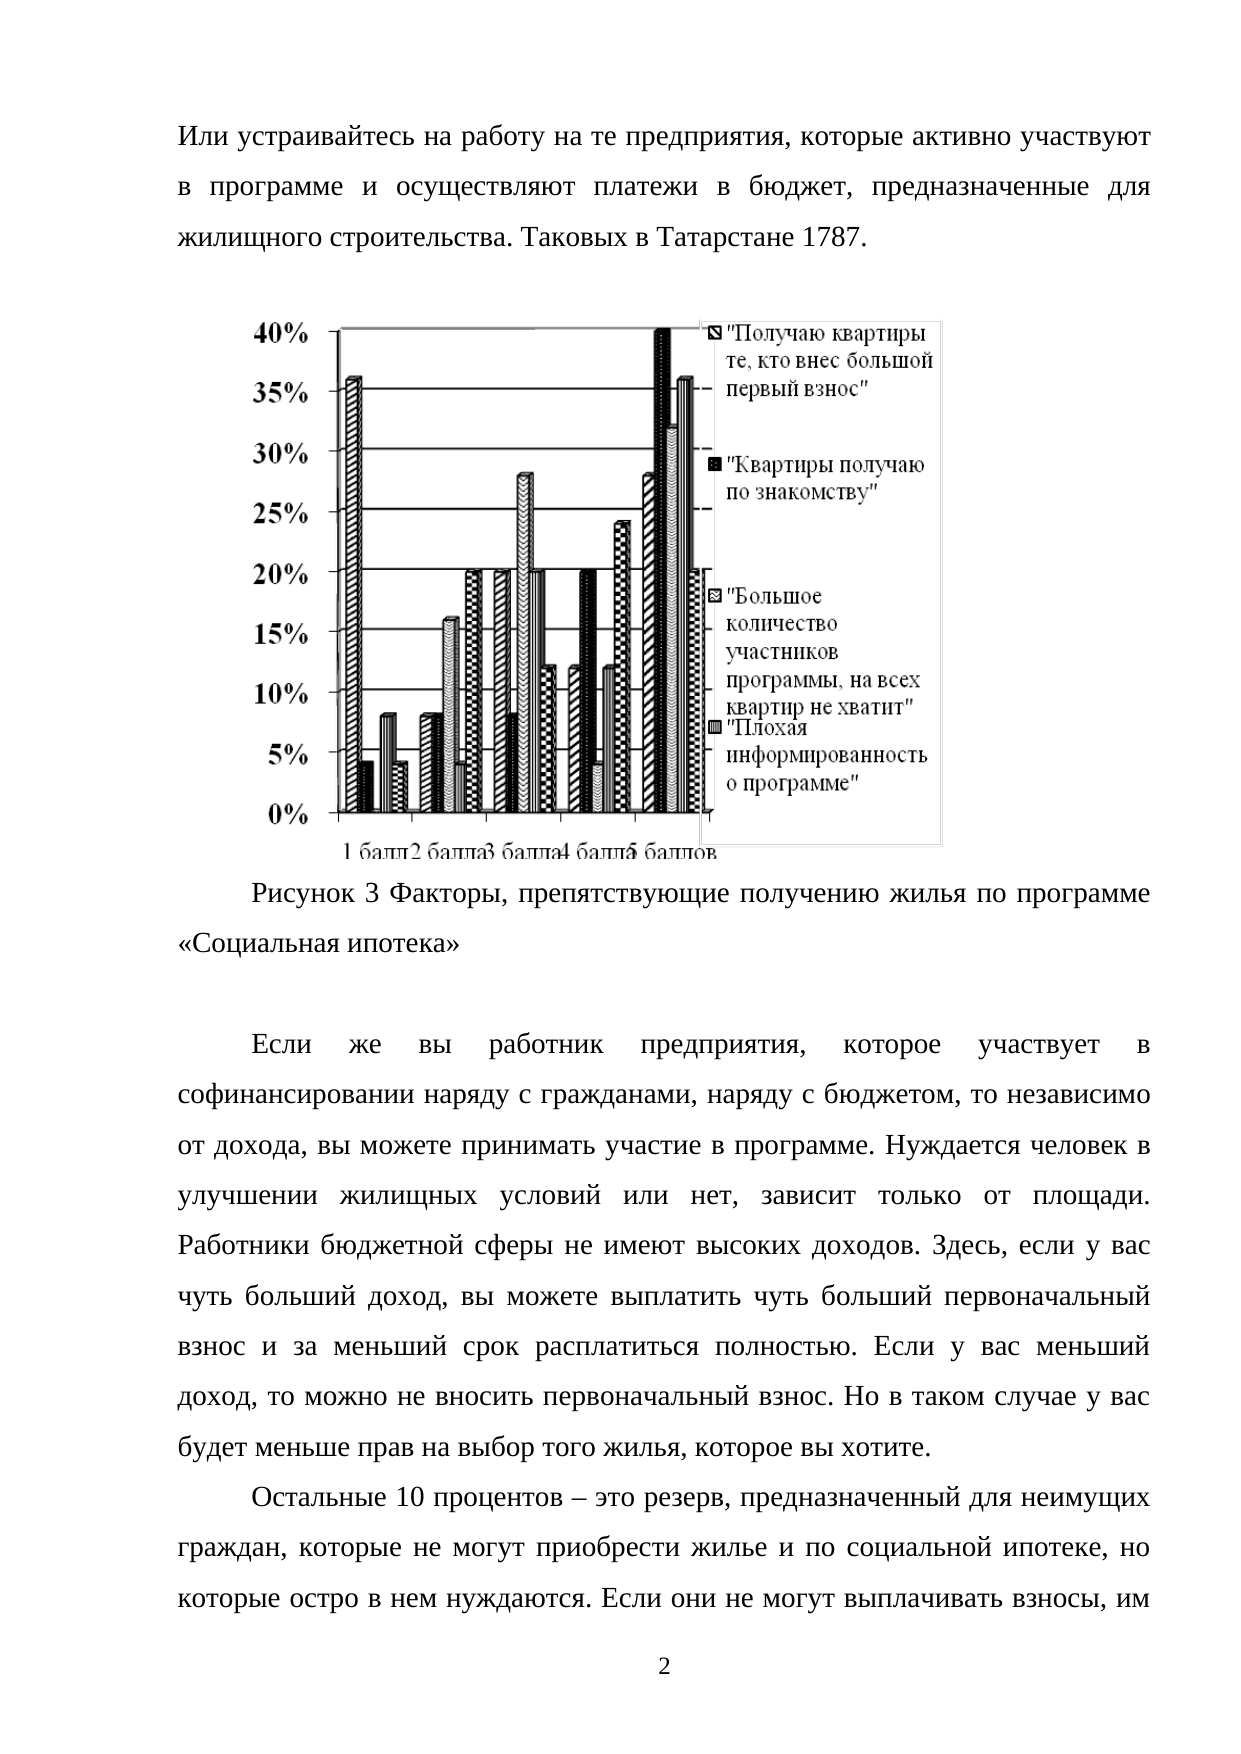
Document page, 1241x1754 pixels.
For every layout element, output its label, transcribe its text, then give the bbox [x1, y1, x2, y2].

text Рисунок 3 Факторы, препятствующие получению жилья по программе «Социальная ипотека» [177, 875, 1152, 959]
text Если же вы работник предприятия, которое участвует в софинансировании наряду с гражданами, наряду с бюджетом, то независимо от дохода, вы можете принимать участие в программе. Нуждается человек в улучшении жилищных условий или нет, зависит только от площади. Работники бюджетной сферы не имеют высоких доходов. Здесь, если у вас чуть больший доход, вы можете выплатить чуть больший первоначальный взнос и за меньший срок расплатиться полностью. Если у вас меньший доход, то можно не вносить первоначальный взнос. Но в таком случае у вас будет меньше прав на выбор того жилья, которое вы хотите. [177, 1026, 1152, 1462]
picture [251, 319, 945, 859]
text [177, 1479, 1152, 1613]
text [177, 118, 1152, 252]
